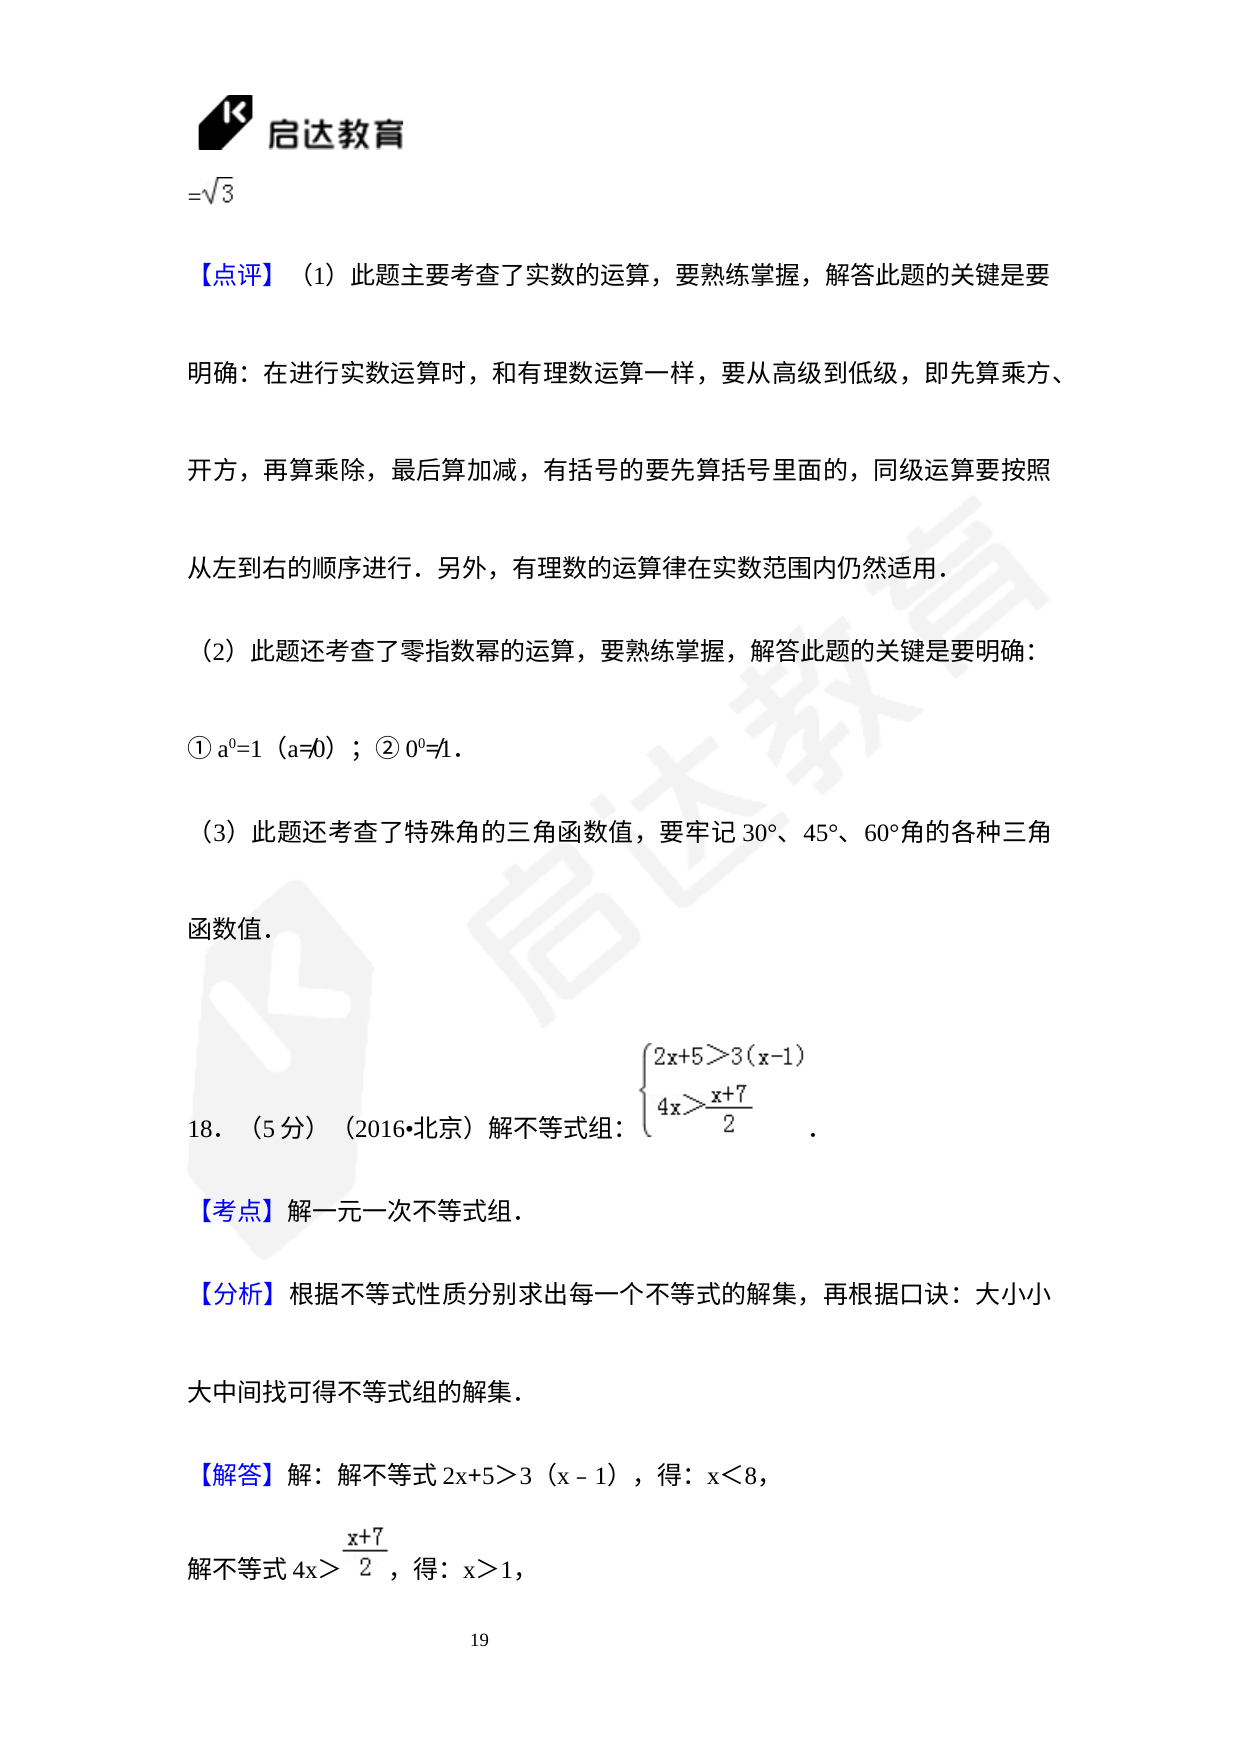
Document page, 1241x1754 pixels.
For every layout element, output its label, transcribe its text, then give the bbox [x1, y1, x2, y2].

text 【点评】（1）此题主要考查了实数的运算，要熟练掌握，解答此题的关键是要明确：在进行实数运算时，和有理数运算一样，要从高级到低级，即先算乘方、开方，再算乘除，最后算加减，有括号的要先算括号里面的，同级运算要按照从左到右的顺序进行．另外，有理数的运算律在实数范围内仍然适用． [187, 241, 1053, 599]
picture [638, 1043, 808, 1137]
text 18．（5分）（2016•北京）解不等式组：． [187, 1029, 1053, 1159]
text （2）此题还考查了零指数幂的运算，要熟练掌握，解答此题的关键是要明确：①a0=1（a≠0）；②00≠1． [187, 617, 1053, 779]
picture [201, 177, 233, 206]
text 【考点】解一元一次不等式组．菁优网版权所有 [187, 1177, 1053, 1242]
picture [342, 1523, 388, 1579]
text 【分析】根据不等式性质分别求出每一个不等式的解集，再根据口诀：大小小大中间找可得不等式组的解集． [187, 1260, 1053, 1423]
text 【解答】解：解不等式2x+5＞3（x﹣1），得：x＜8， [187, 1441, 1053, 1506]
text （3）此题还考查了特殊角的三角函数值，要牢记30°、45°、60°角的各种三角函数值． [187, 798, 1053, 960]
text = [187, 162, 1053, 227]
picture [198, 95, 404, 150]
text 解不等式4x＞，得：x＞1， [187, 1524, 1053, 1589]
